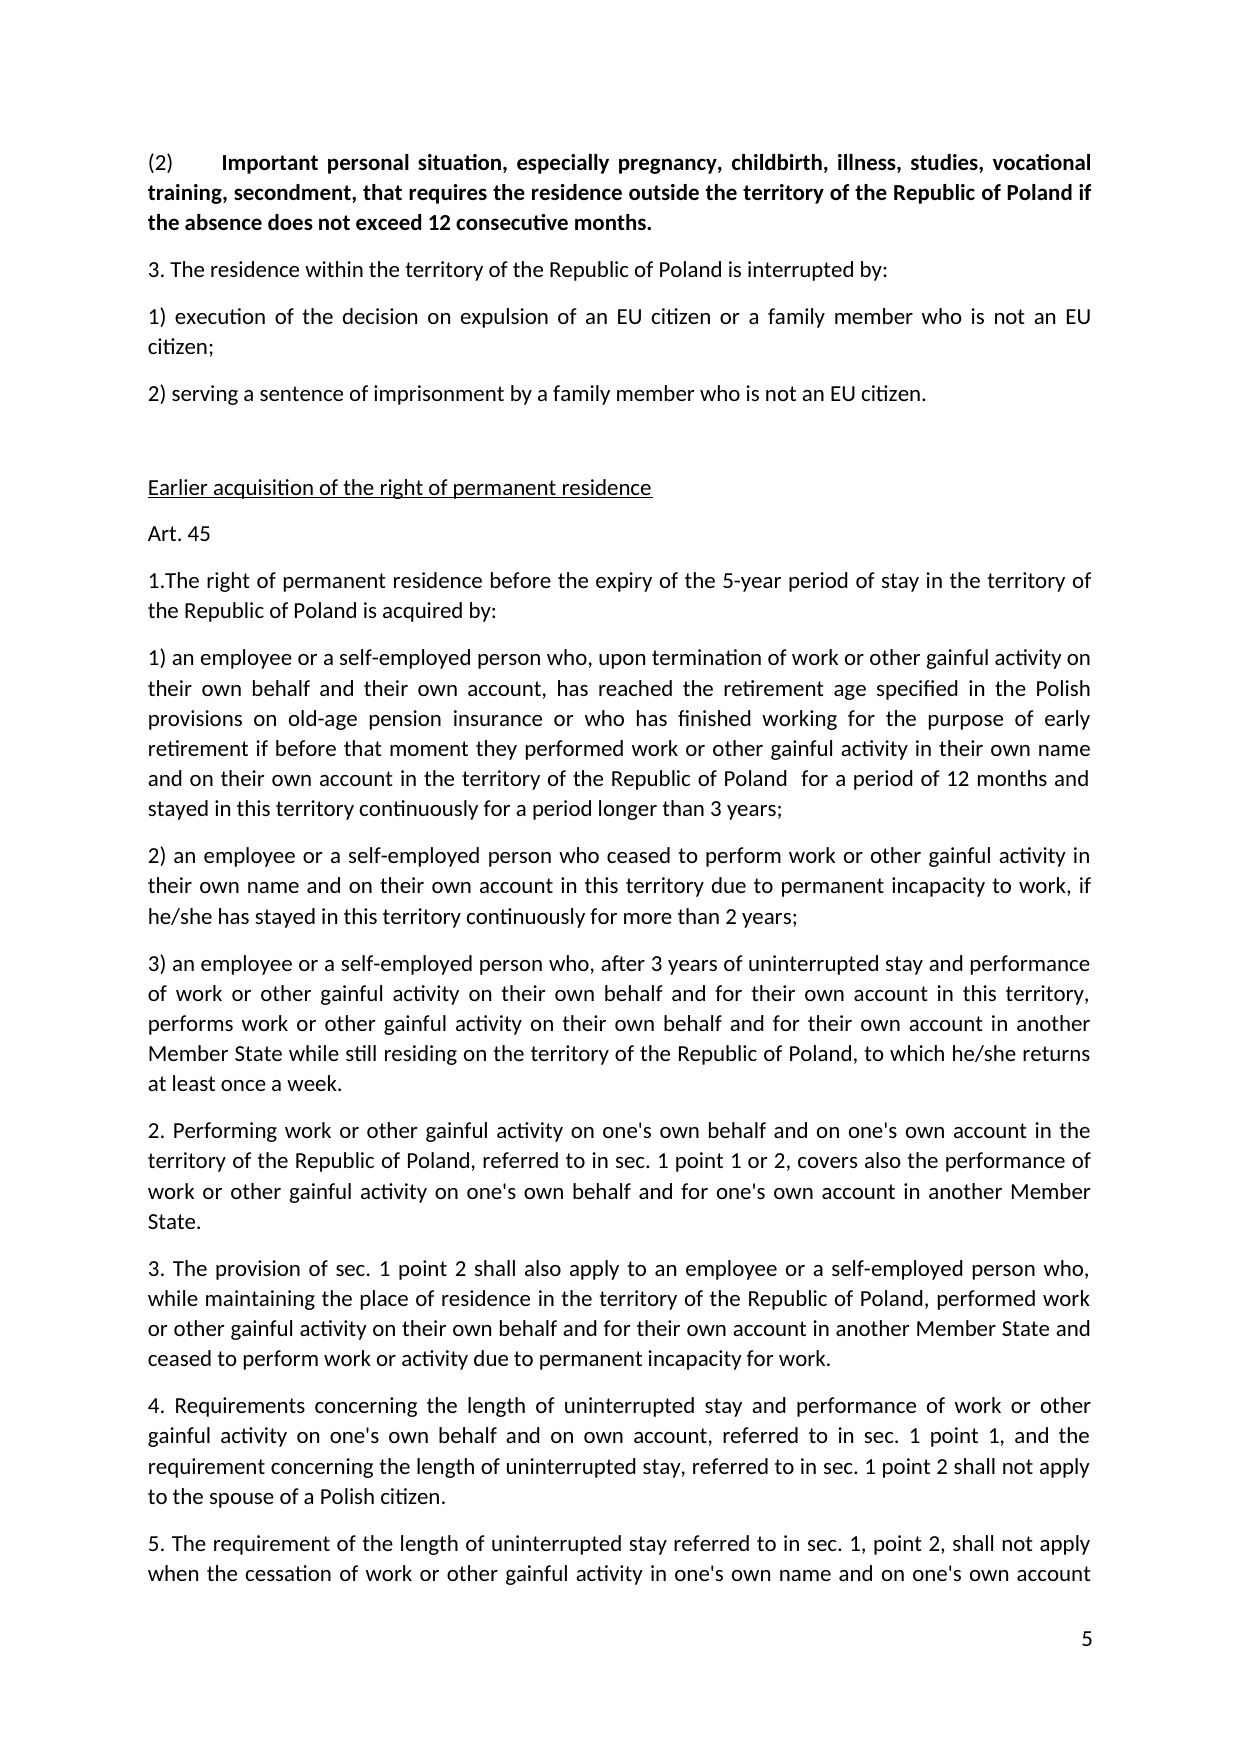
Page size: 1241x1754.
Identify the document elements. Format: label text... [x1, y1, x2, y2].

text 3) an employee or a self-employed person who, after 3 years of uninterrupted stay and performance of work or other gainful activity on their own behalf and for their own account in this territory, performs work or other gainful activity on their own behalf and for their own account in another Member State while still residing on the territory of the Republic of Poland, to which he/she returns at least once a week. [148, 949, 1093, 1097]
text 2) serving a sentence of imprisonment by a family member who is not an EU citizen. [148, 379, 1093, 407]
text 3. The provision of sec. 1 point 2 shall also apply to an employee or a self-employed person who, while maintaining the place of residence in the territory of the Republic of Poland, performed work or other gainful activity on their own behalf and for their own account in another Member State and ceased to perform work or activity due to permanent incapacity for work. [148, 1254, 1093, 1372]
text Earlier acquisition of the right of permanent residence [148, 473, 1093, 501]
text 1) an employee or a self-employed person who, upon termination of work or other gainful activity on their own behalf and their own account, has reached the retirement age specified in the Polish provisions on old-age pension insurance or who has finished working for the purpose of early retirement if before that moment they performed work or other gainful activity in their own name and on their own account in the territory of the Republic of Poland for a period of 12 months and stayed in this territory continuously for a period longer than 3 years; [148, 643, 1093, 822]
text 1.The right of permanent residence before the expiry of the 5-year period of stay in the territory of the Republic of Poland is acquired by: [148, 566, 1093, 624]
text (2) Important personal situation, especially pregnancy, childbirth, illness, studies, vocational training, secondment, that requires the residence outside the territory of the Republic of Poland if the absence does not exceed 12 consecutive months. [148, 148, 1093, 236]
text Art. 45 [148, 519, 1093, 547]
text 4. Requirements concerning the length of uninterrupted stay and performance of work or other gainful activity on one's own behalf and on own account, referred to in sec. 1 point 1, and the requirement concerning the length of uninterrupted stay, referred to in sec. 1 point 2 shall not apply to the spouse of a Polish citizen. [148, 1391, 1093, 1510]
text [148, 1529, 1093, 1587]
text 3. The residence within the territory of the Republic of Poland is interrupted by: [148, 255, 1093, 283]
text 2) an employee or a self-employed person who ceased to perform work or other gainful activity in their own name and on their own account in this territory due to permanent incapacity to work, if he/she has stayed in this territory continuously for more than 2 years; [148, 841, 1093, 930]
text 1) execution of the decision on expulsion of an EU citizen or a family member who is not an EU citizen; [148, 302, 1093, 360]
text 2. Performing work or other gainful activity on one's own behalf and on one's own account in the territory of the Republic of Poland, referred to in sec. 1 point 1 or 2, covers also the performance of work or other gainful activity on one's own behalf and for one's own account in another Member State. [148, 1116, 1093, 1235]
